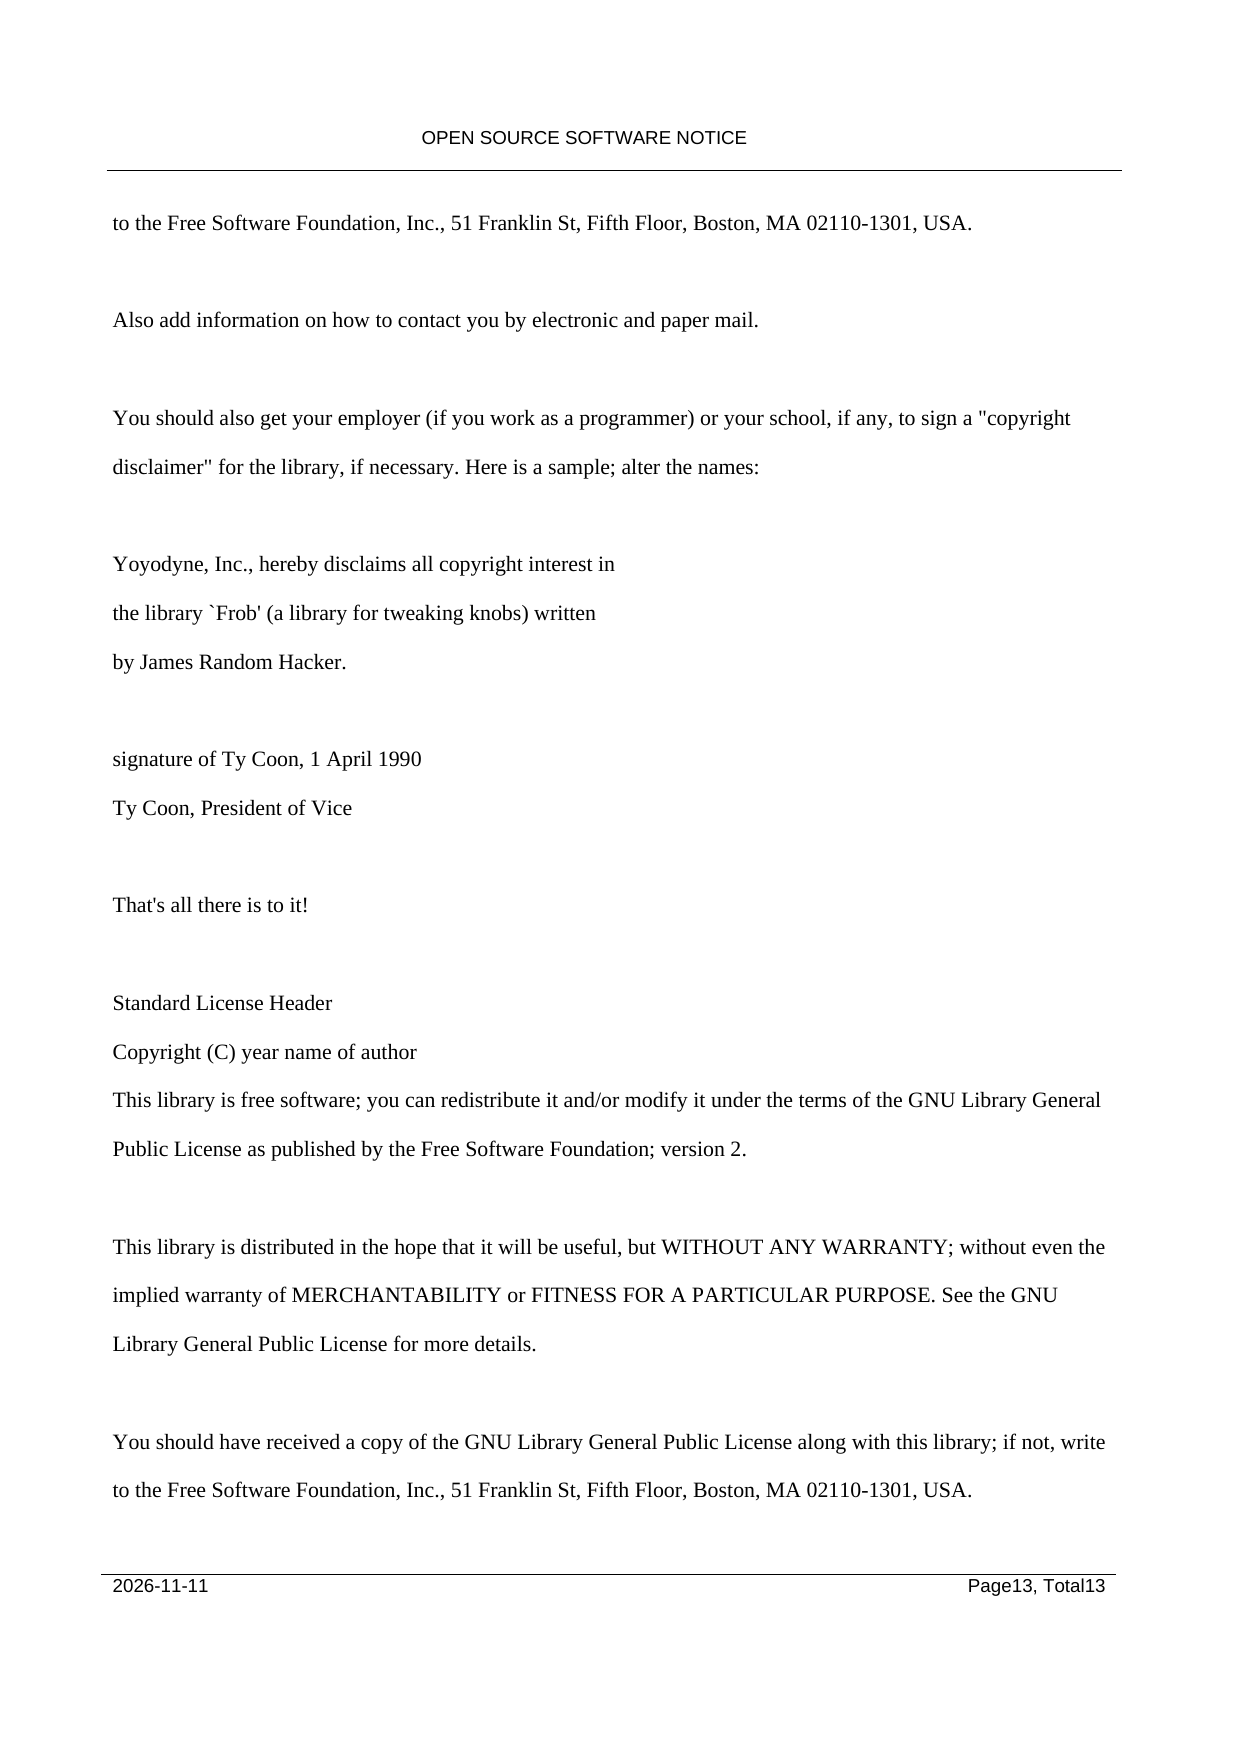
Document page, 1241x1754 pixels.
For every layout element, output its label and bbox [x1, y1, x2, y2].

text [112, 206, 1128, 1506]
